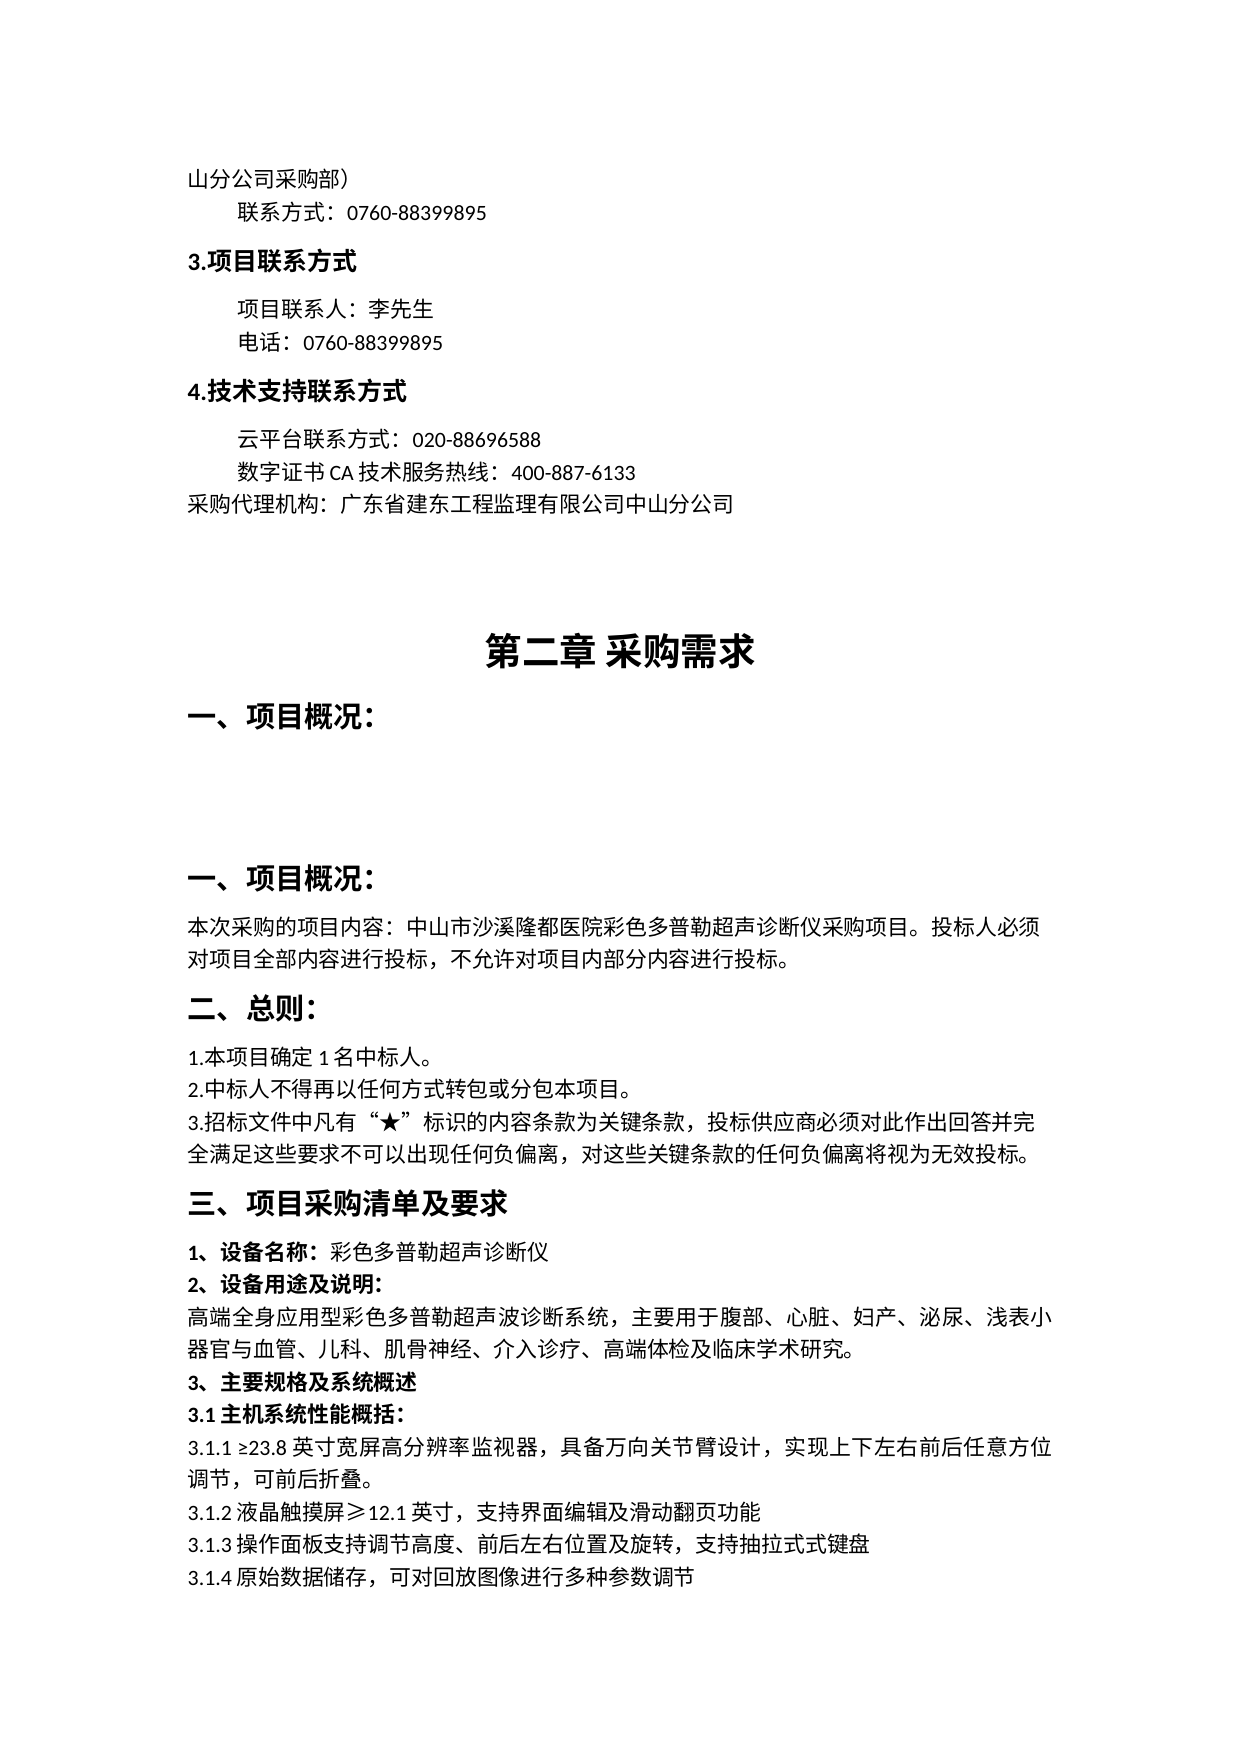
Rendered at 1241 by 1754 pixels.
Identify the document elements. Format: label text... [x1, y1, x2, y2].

text 数字证书CA技术服务热线：400-887-6133 [187, 454, 1053, 487]
text 项目联系人：李先生 [187, 292, 1053, 324]
text 3.1.1 ≥23.8英寸宽屏高分辨率监视器，具备万向关节臂设计，实现上下左右前后任意方位调节，可前后折叠。 [187, 1429, 1053, 1494]
text 2、设备用途及说明： [187, 1267, 1053, 1299]
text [187, 162, 1053, 194]
text 一、项目概况： [187, 682, 1053, 747]
text 1、设备名称：彩色多普勒超声诊断仪 [187, 1234, 1053, 1267]
text 一、项目概况： [187, 844, 1053, 909]
text 云平台联系方式：020-88696588 [187, 422, 1053, 454]
text 电话：0760-88399895 [187, 324, 1053, 357]
text 采购代理机构：广东省建东工程监理有限公司中山分公司 [187, 487, 1053, 519]
text 第二章 采购需求 [187, 617, 1053, 682]
text 3.1主机系统性能概括： [187, 1397, 1053, 1429]
text 2.中标人不得再以任何方式转包或分包本项目。 [187, 1072, 1053, 1104]
text 三、项目采购清单及要求 [187, 1169, 1053, 1234]
text 3.1.4原始数据储存，可对回放图像进行多种参数调节 [187, 1559, 1053, 1592]
text 4.技术支持联系方式 [187, 357, 1053, 422]
text 3.招标文件中凡有“★”标识的内容条款为关键条款，投标供应商必须对此作出回答并完全满足这些要求不可以出现任何负偏离，对这些关键条款的任何负偏离将视为无效投标。 [187, 1104, 1053, 1169]
text 3.1.3操作面板支持调节高度、前后左右位置及旋转，支持抽拉式式键盘 [187, 1527, 1053, 1559]
text 高端全身应用型彩色多普勒超声波诊断系统，主要用于腹部、心脏、妇产、泌尿、浅表小器官与血管、儿科、肌骨神经、介入诊疗、高端体检及临床学术研究。 [187, 1299, 1053, 1364]
text 3.项目联系方式 [187, 227, 1053, 292]
text 本次采购的项目内容：中山市沙溪隆都医院彩色多普勒超声诊断仪采购项目。投标人必须对项目全部内容进行投标，不允许对项目内部分内容进行投标。 [187, 909, 1053, 974]
text 二、总则： [187, 974, 1053, 1039]
text 联系方式：0760-88399895 [187, 194, 1053, 227]
text 1.本项目确定1名中标人。 [187, 1039, 1053, 1072]
text 3.1.2液晶触摸屏≥12.1英寸，支持界面编辑及滑动翻页功能 [187, 1494, 1053, 1527]
text 3、主要规格及系统概述 [187, 1364, 1053, 1397]
